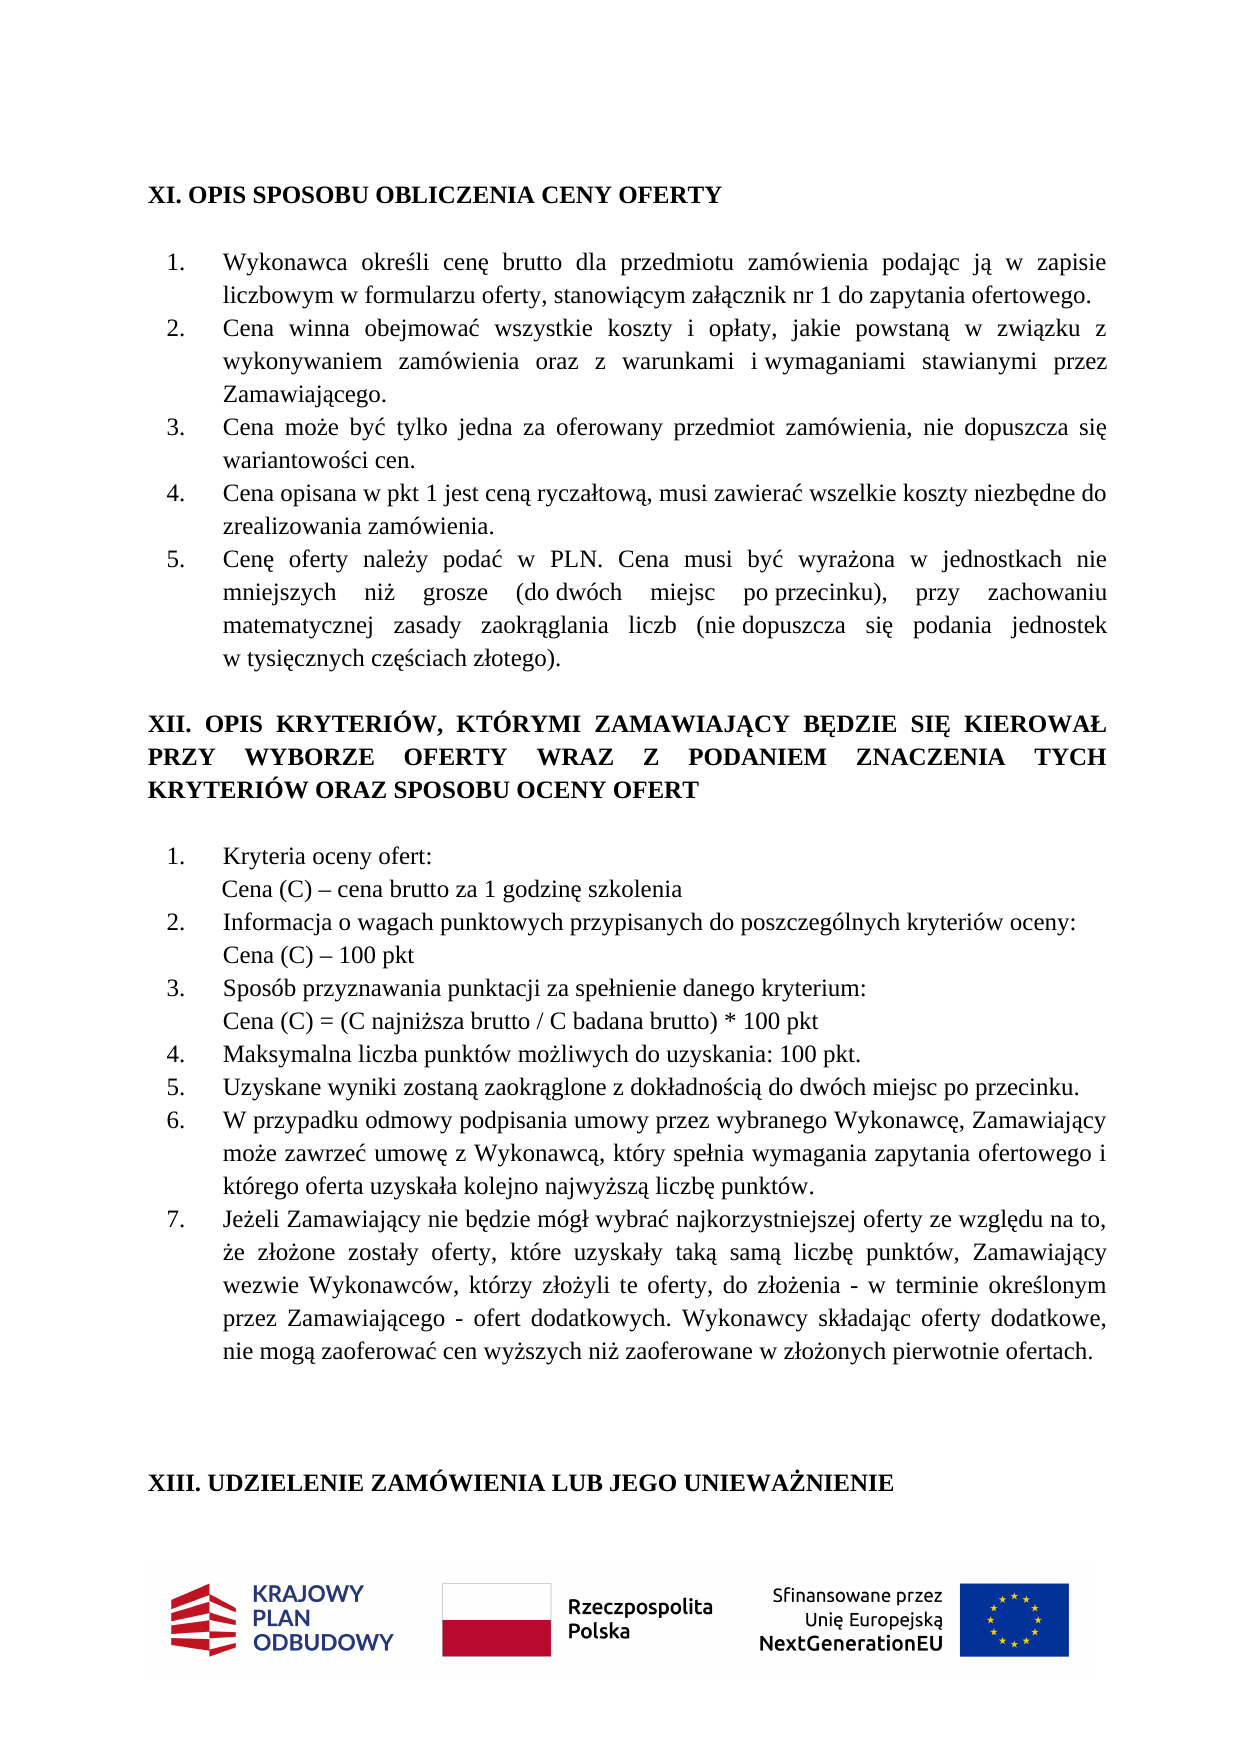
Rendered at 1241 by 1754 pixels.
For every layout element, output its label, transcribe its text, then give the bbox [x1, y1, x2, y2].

list Wykonawca określi cenę brutto dla przedmiotu zamówienia podając ją w zapisie liczbowym w formularzu oferty, stanowiącym załącznik nr 1 do zapytania ofertowego. [185, 247, 1107, 308]
list Kryteria oceny ofert: [185, 841, 1107, 870]
list Cena (C) – 100 pkt [223, 940, 1107, 969]
list Cena opisana w pkt 1 jest ceną ryczałtową, musi zawierać wszelkie koszty niezbędne do zrealizowania zamówienia. [185, 478, 1107, 539]
list Cena może być tylko jedna za oferowany przedmiot zamówienia, nie dopuszcza się wariantowości cen. [185, 412, 1107, 473]
picture [147, 1559, 1093, 1681]
list Maksymalna liczba punktów możliwych do uzyskania: 100 pkt. [185, 1039, 1107, 1068]
list Cena (C) = (C najniższa brutto / C badana brutto) * 100 pkt [223, 1006, 1107, 1035]
text XII. OPIS KRYTERIÓW, KTÓRYMI ZAMAWIAJĄCY BĘDZIE SIĘ KIEROWAŁ PRZY WYBORZE OFERTY WRAZ Z PODANIEM ZNACZENIA TYCH KRYTERIÓW ORAZ SPOSOBU OCENY OFERT [148, 709, 1107, 804]
list Informacja o wagach punktowych przypisanych do poszczególnych kryteriów oceny: [185, 907, 1107, 936]
list W przypadku odmowy podpisania umowy przez wybranego Wykonawcę, Zamawiający może zawrzeć umowę z Wykonawcą, który spełnia wymagania zapytania ofertowego i którego oferta uzyskała kolejno najwyższą liczbę punktów. [185, 1105, 1107, 1200]
list Jeżeli Zamawiający nie będzie mógł wybrać najkorzystniejszej oferty ze względu na to, że złożone zostały oferty, które uzyskały taką samą liczbę punktów, Zamawiający wezwie Wykonawców, którzy złożyli te oferty, do złożenia - w terminie określonym przez Zamawiającego - ofert dodatkowych. Wykonawcy składając oferty dodatkowe, nie mogą zaoferować cen wyższych niż zaoferowane w złożonych pierwotnie ofertach. [185, 1204, 1107, 1365]
text Cena (C) – cena brutto za 1 godzinę szkolenia [221, 874, 1107, 903]
text XIII. UDZIELENIE ZAMÓWIENIA LUB JEGO UNIEWAŻNIENIE [148, 1468, 1107, 1497]
list Cena winna obejmować wszystkie koszty i opłaty, jakie powstaną w związku z wykonywaniem zamówienia oraz z warunkami i wymaganiami stawianymi przez Zamawiającego. [185, 313, 1107, 407]
list Uzyskane wyniki zostaną zaokrąglone z dokładnością do dwóch miejsc po przecinku. [185, 1072, 1107, 1101]
list Cenę oferty należy podać w PLN. Cena musi być wyrażona w jednostkach nie mniejszych niż grosze (do dwóch miejsc po przecinku), przy zachowaniu matematycznej zasady zaokrąglania liczb (nie dopuszcza się podania jednostek w tysięcznych częściach złotego). [185, 544, 1107, 672]
list Sposób przyznawania punktacji za spełnienie danego kryterium: [185, 973, 1107, 1002]
text XI. OPIS SPOSOBU OBLICZENIA CENY OFERTY [148, 181, 1107, 209]
